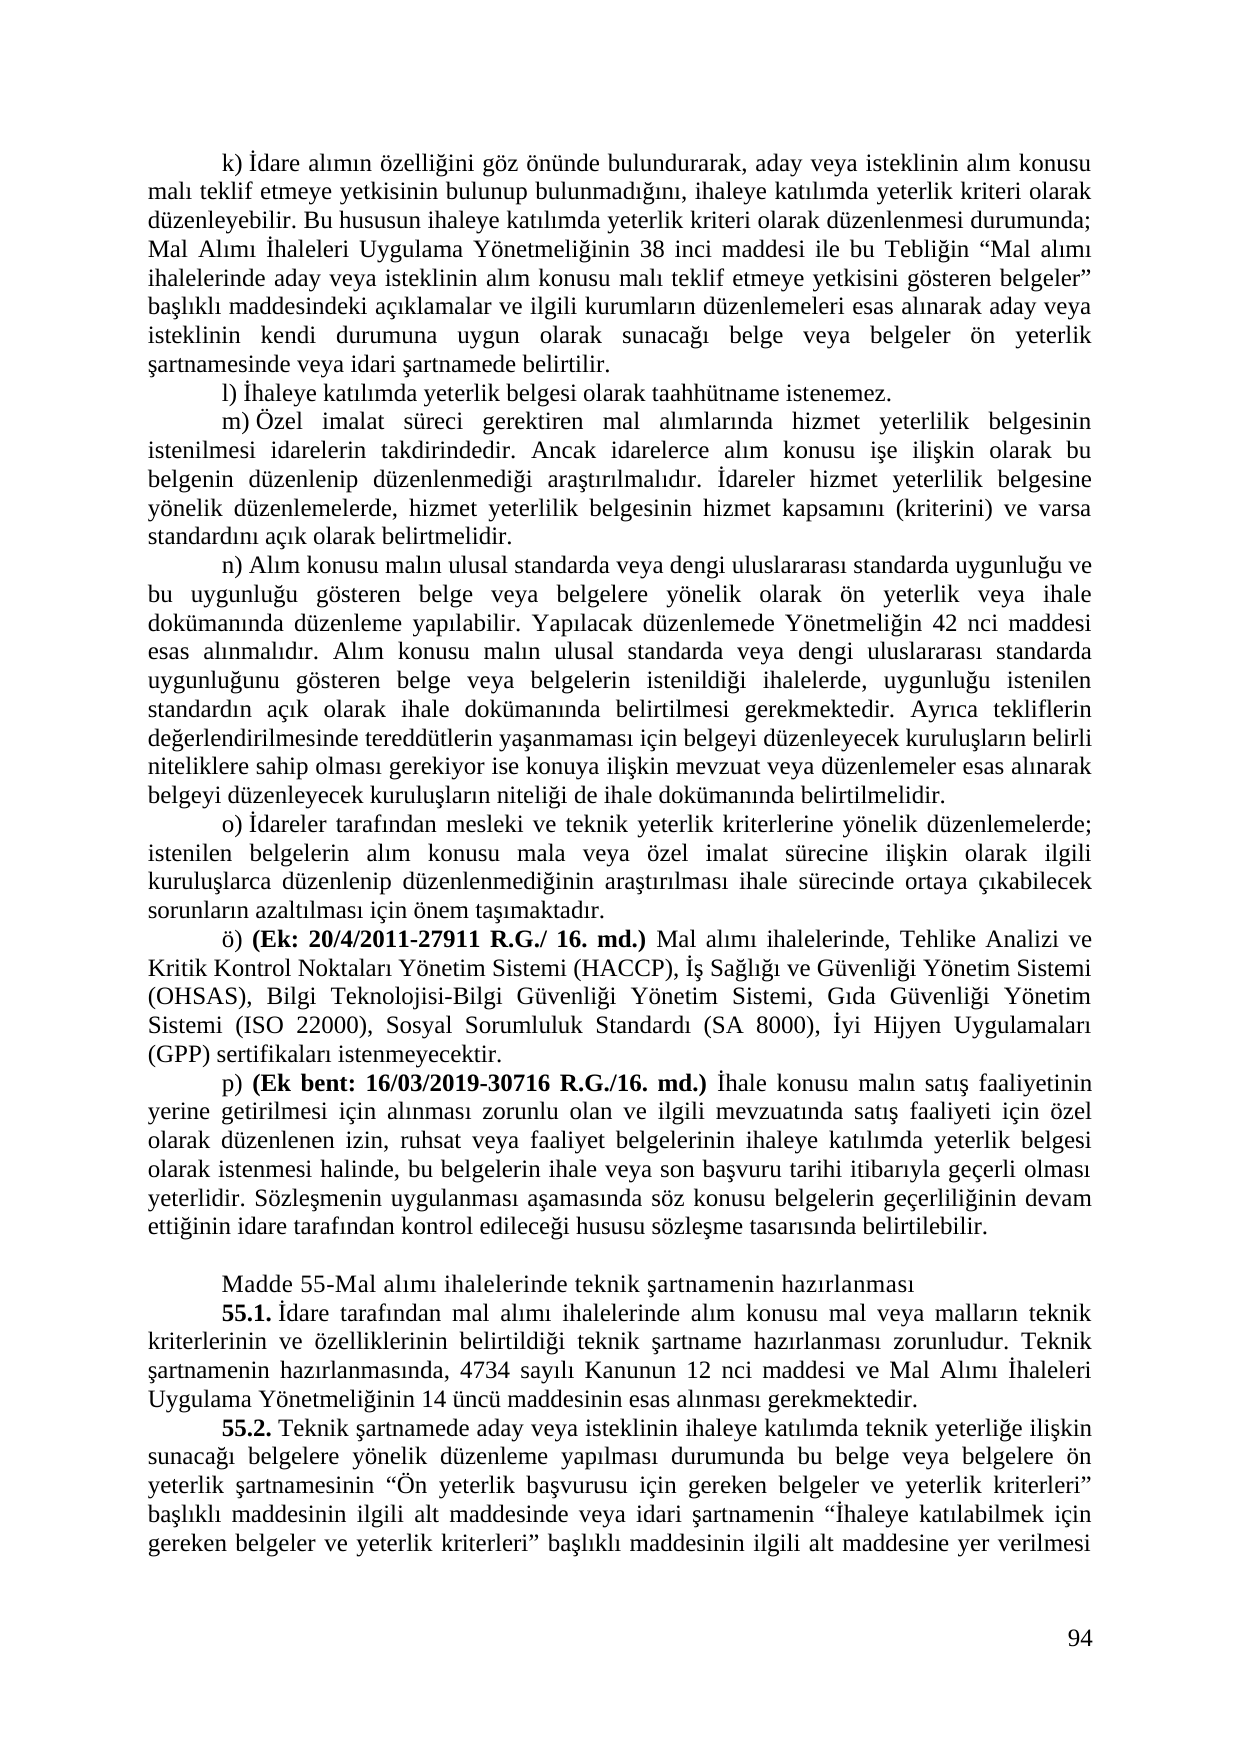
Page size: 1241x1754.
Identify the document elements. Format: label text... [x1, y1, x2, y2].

text ö) (Ek: 20/4/2011-27911 R.G./ 16. md.) Mal alımı ihalelerinde, Tehlike Analizi ve Kritik Kontrol Noktaları Yönetim Sistemi (HACCP), İş Sağlığı ve Güvenliği Yönetim Sistemi (OHSAS), Bilgi Teknolojisi-Bilgi Güvenliği Yönetim Sistemi, Gıda Güvenliği Yönetim Sistemi (ISO 22000), Sosyal Sorumluluk Standardı (SA 8000), İyi Hijyen Uygulamaları (GPP) sertifikaları istenmeyecektir. [148, 924, 1092, 1068]
text o) İdareler tarafından mesleki ve teknik yeterlik kriterlerine yönelik düzenlemelerde; istenilen belgelerin alım konusu mala veya özel imalat sürecine ilişkin olarak ilgili kuruluşlarca düzenlenip düzenlenmediğinin araştırılması ihale sürecinde ortaya çıkabilecek sorunların azaltılması için önem taşımaktadır. [148, 809, 1092, 924]
text p) (Ek bent: 16/03/2019-30716 R.G./16. md.) İhale konusu malın satış faaliyetinin yerine getirilmesi için alınması zorunlu olan ve ilgili mevzuatında satış faaliyeti için özel olarak düzenlenen izin, ruhsat veya faaliyet belgelerinin ihaleye katılımda yeterlik belgesi olarak istenmesi halinde, bu belgelerin ihale veya son başvuru tarihi itibarıyla geçerli olması yeterlidir. Sözleşmenin uygulanması aşamasında söz konusu belgelerin geçerliliğinin devam ettiğinin idare tarafından kontrol edileceği hususu sözleşme tasarısında belirtilebilir. [148, 1068, 1092, 1240]
text 55.1. İdare tarafından mal alımı ihalelerinde alım konusu mal veya malların teknik kriterlerinin ve özelliklerinin belirtildiği teknik şartname hazırlanması zorunludur. Teknik şartnamenin hazırlanmasında, 4734 sayılı Kanunun 12 nci maddesi ve Mal Alımı İhaleleri Uygulama Yönetmeliğinin 14 üncü maddesinin esas alınması gerekmektedir. [148, 1298, 1092, 1413]
text l) İhaleye katılımda yeterlik belgesi olarak taahhütname istenemez. [148, 378, 1092, 406]
text m) Özel imalat süreci gerektiren mal alımlarında hizmet yeterlilik belgesinin istenilmesi idarelerin takdirindedir. Ancak idarelerce alım konusu işe ilişkin olarak bu belgenin düzenlenip düzenlenmediği araştırılmalıdır. İdareler hizmet yeterlilik belgesine yönelik düzenlemelerde, hizmet yeterlilik belgesinin hizmet kapsamını (kriterini) ve varsa standardını açık olarak belirtmelidir. [148, 406, 1092, 550]
text k) İdare alımın özelliğini göz önünde bulundurarak, aday veya isteklinin alım konusu malı teklif etmeye yetkisinin bulunup bulunmadığını, ihaleye katılımda yeterlik kriteri olarak düzenleyebilir. Bu hususun ihaleye katılımda yeterlik kriteri olarak düzenlenmesi durumunda; Mal Alımı İhaleleri Uygulama Yönetmeliğinin 38 inci maddesi ile bu Tebliğin “Mal alımı ihalelerinde aday veya isteklinin alım konusu malı teklif etmeye yetkisini gösteren belgeler” başlıklı maddesindeki açıklamalar ve ilgili kurumların düzenlemeleri esas alınarak aday veya isteklinin kendi durumuna uygun olarak sunacağı belge veya belgeler ön yeterlik şartnamesinde veya idari şartnamede belirtilir. [148, 148, 1092, 378]
subtitle Madde 55-Mal alımı ihalelerinde teknik şartnamenin hazırlanması [148, 1269, 1092, 1298]
text n) Alım konusu malın ulusal standarda veya dengi uluslararası standarda uygunluğu ve bu uygunluğu gösteren belge veya belgelere yönelik olarak ön yeterlik veya ihale dokümanında düzenleme yapılabilir. Yapılacak düzenlemede Yönetmeliğin 42 nci maddesi esas alınmalıdır. Alım konusu malın ulusal standarda veya dengi uluslararası standarda uygunluğunu gösteren belge veya belgelerin istenildiği ihalelerde, uygunluğu istenilen standardın açık olarak ihale dokümanında belirtilmesi gerekmektedir. Ayrıca tekliflerin değerlendirilmesinde tereddütlerin yaşanmaması için belgeyi düzenleyecek kuruluşların belirli niteliklere sahip olması gerekiyor ise konuya ilişkin mevzuat veya düzenlemeler esas alınarak belgeyi düzenleyecek kuruluşların niteliği de ihale dokümanında belirtilmelidir. [148, 550, 1092, 809]
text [148, 1413, 1092, 1556]
